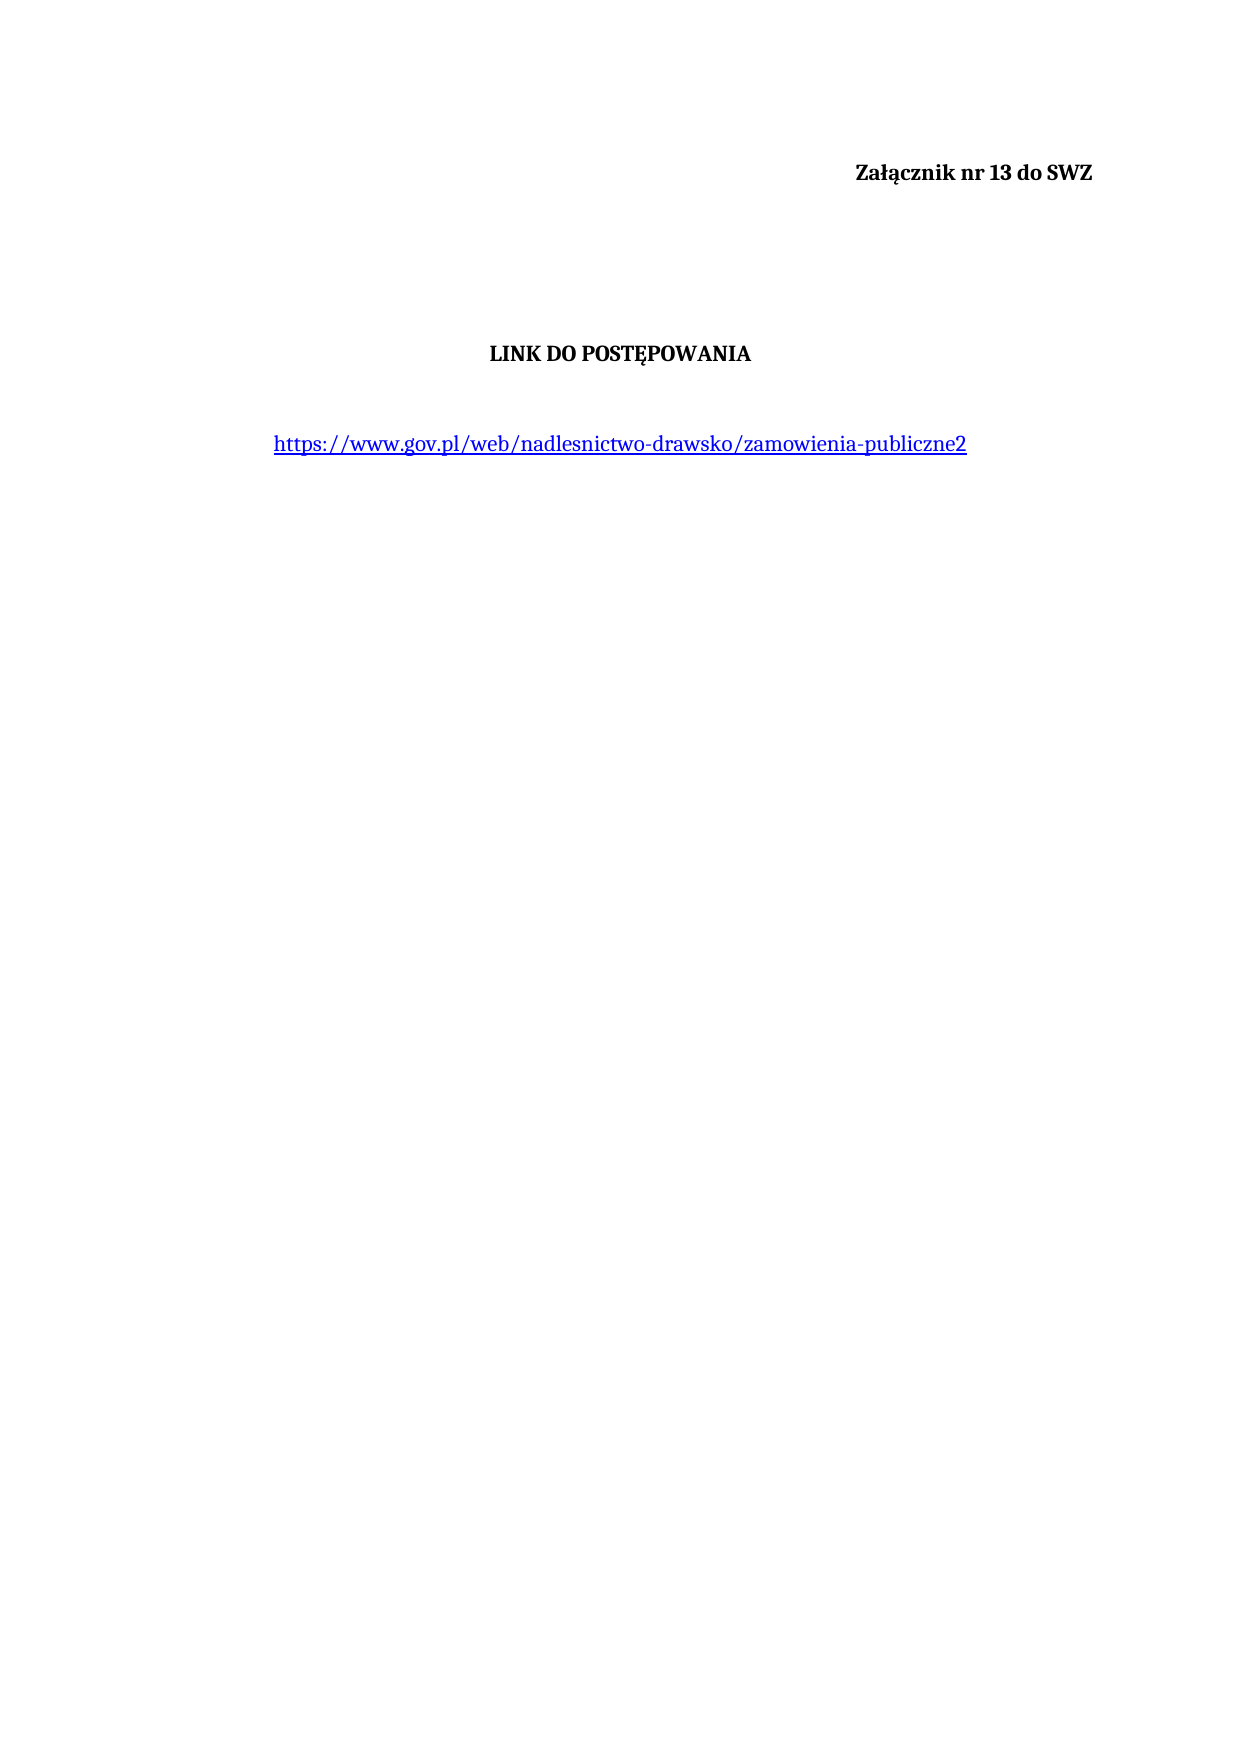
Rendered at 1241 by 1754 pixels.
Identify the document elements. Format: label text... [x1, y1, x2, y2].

text Załącznik nr 13 do SWZ [148, 160, 1093, 186]
text LINK DO POSTĘPOWANIA [148, 341, 1093, 367]
text https://www.gov.pl/web/nadlesnictwo-drawsko/zamowienia-publiczne2 [148, 431, 1093, 457]
